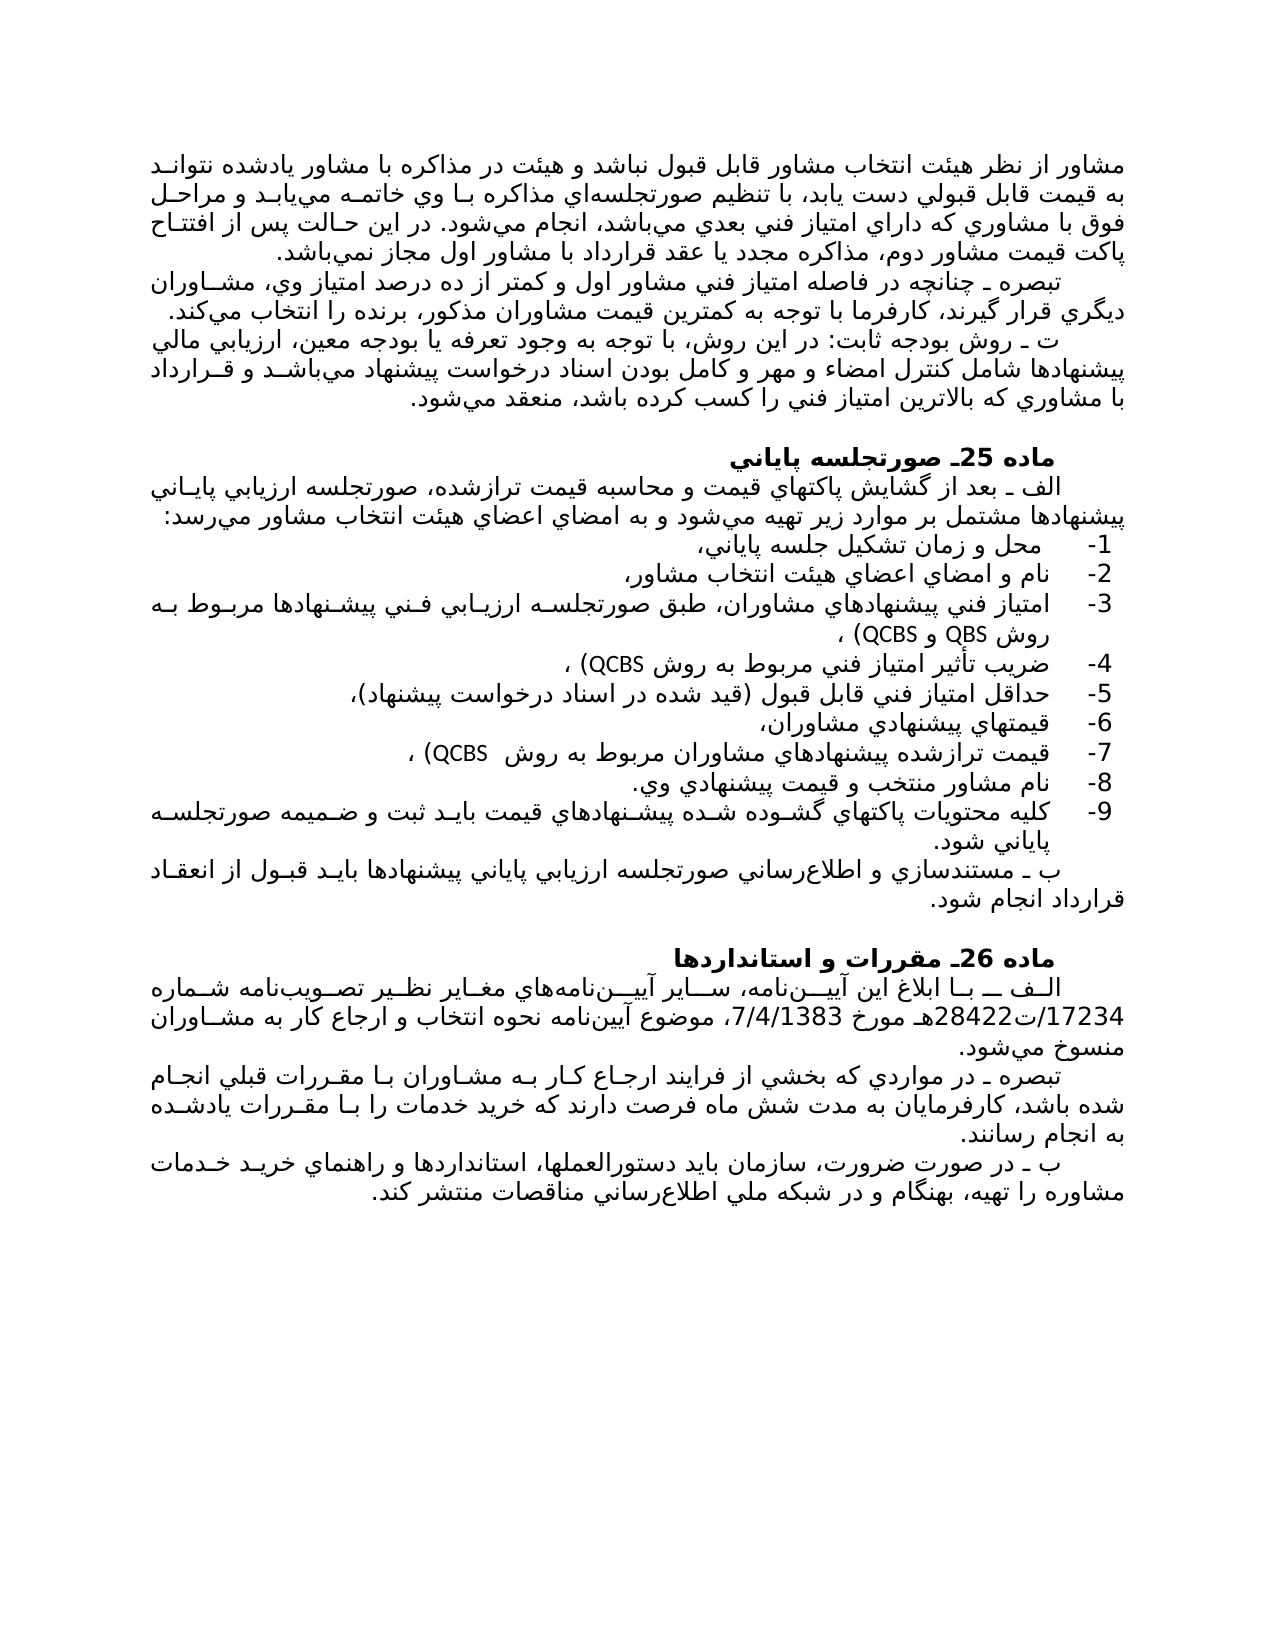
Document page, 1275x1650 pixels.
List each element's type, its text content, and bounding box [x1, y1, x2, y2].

text ماده 26ـ مقررات و استانداردها [150, 944, 1125, 973]
list نام مشاور منتخب و قيمت پيشنهادي وي. [150, 768, 1087, 797]
list قيمتهاي پيشنهادي مشاوران، [150, 708, 1087, 737]
list نام و امضاي اعضاي هيئت انتخاب مشاور، [150, 560, 1087, 589]
list امتياز فني پيشنهادهاي مشاوران، طبق صورتجلسه ارزيابي فني پيشنهادها مربوط به روش QBS و QCBS) ، [150, 589, 1087, 648]
list قيمت ترازشده پيشنهادهاي مشاوران مربوط به روش QCBS) ، [150, 737, 1087, 768]
list ضريب تأثير امتياز فني مربوط به روش QCBS) ، [150, 648, 1087, 679]
text ب ـ در صورت ضرورت، سازمان بايد دستورالعملها، استانداردها و راهنماي خريد خدمات مشاوره را تهيه، بهنگام و در شبكه ملي اطلاع‌رساني مناقصات منتشر كند. [150, 1148, 1125, 1207]
list حداقل امتياز فني قابل قبول (قيد شده در اسناد درخواست پيشنهاد)، [150, 679, 1087, 708]
text ت ـ روش بودجه ثابت: در اين روش، با توجه به وجود تعرفه يا بودجه معين، ارزيابي مالي پيشنهادها شامل كنترل امضاء و مهر و كامل بودن اسناد درخواست پيشنهاد مي‌باشد و قرارداد با مشاوري كه بالاترين امتياز فني را كسب كرده باشد، منعقد مي‌شود. [150, 325, 1125, 412]
text ب ـ مستندسازي و اطلاع‌رساني صورتجلسه ارزيابي پاياني پيشنهادها بايد قبول از انعقاد قرارداد انجام شود. [150, 855, 1125, 914]
text تبصره ـ چنانچه در فاصله امتياز فني مشاور اول و كمتر از ده درصد امتياز وي، مشاوران ديگري قرار گيرند، كارفرما با توجه به كمترين قيمت مشاوران مذكور، برنده را انتخاب مي‌كند. [150, 267, 1125, 325]
text الف ـ بعد از گشايش پاكتهاي قيمت و محاسبه قيمت ترازشده، صورتجلسه ارزيابي پاياني پيشنهادها مشتمل بر موارد زير تهيه مي‌شود و به امضاي اعضاي هيئت انتخاب مشاور مي‌رسد: [150, 472, 1125, 531]
list كليه محتويات پاكتهاي گشوده شده پيشنهادهاي قيمت بايد ثبت و ضميمه صورتجلسه پاياني شود. [150, 797, 1087, 855]
list محل و زمان تشكيل جلسه پاياني، [150, 531, 1087, 560]
text ماده 25ـ صورتجلسه پاياني [150, 443, 1125, 472]
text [150, 150, 1125, 267]
text الف ـ با ابلاغ اين آييـن‌نامه، سـاير آييـن‌نامه‌هاي مغاير نظير تصويب‌نامه شماره 17234/ت28422هـ مورخ 7/4/1383، موضوع آيين‌نامه نحوه انتخاب و ارجاع كار به مشاوران منسوخ مي‌شود. [150, 973, 1125, 1061]
text تبصره ـ در مواردي كه بخشي از فرايند ارجاع كار به مشاوران با مقررات قبلي انجام شده باشد، كارفرمايان به مدت شش ماه فرصت دارند كه خريد خدمات را با مقررات يادشده به انجام رسانند. [150, 1061, 1125, 1148]
